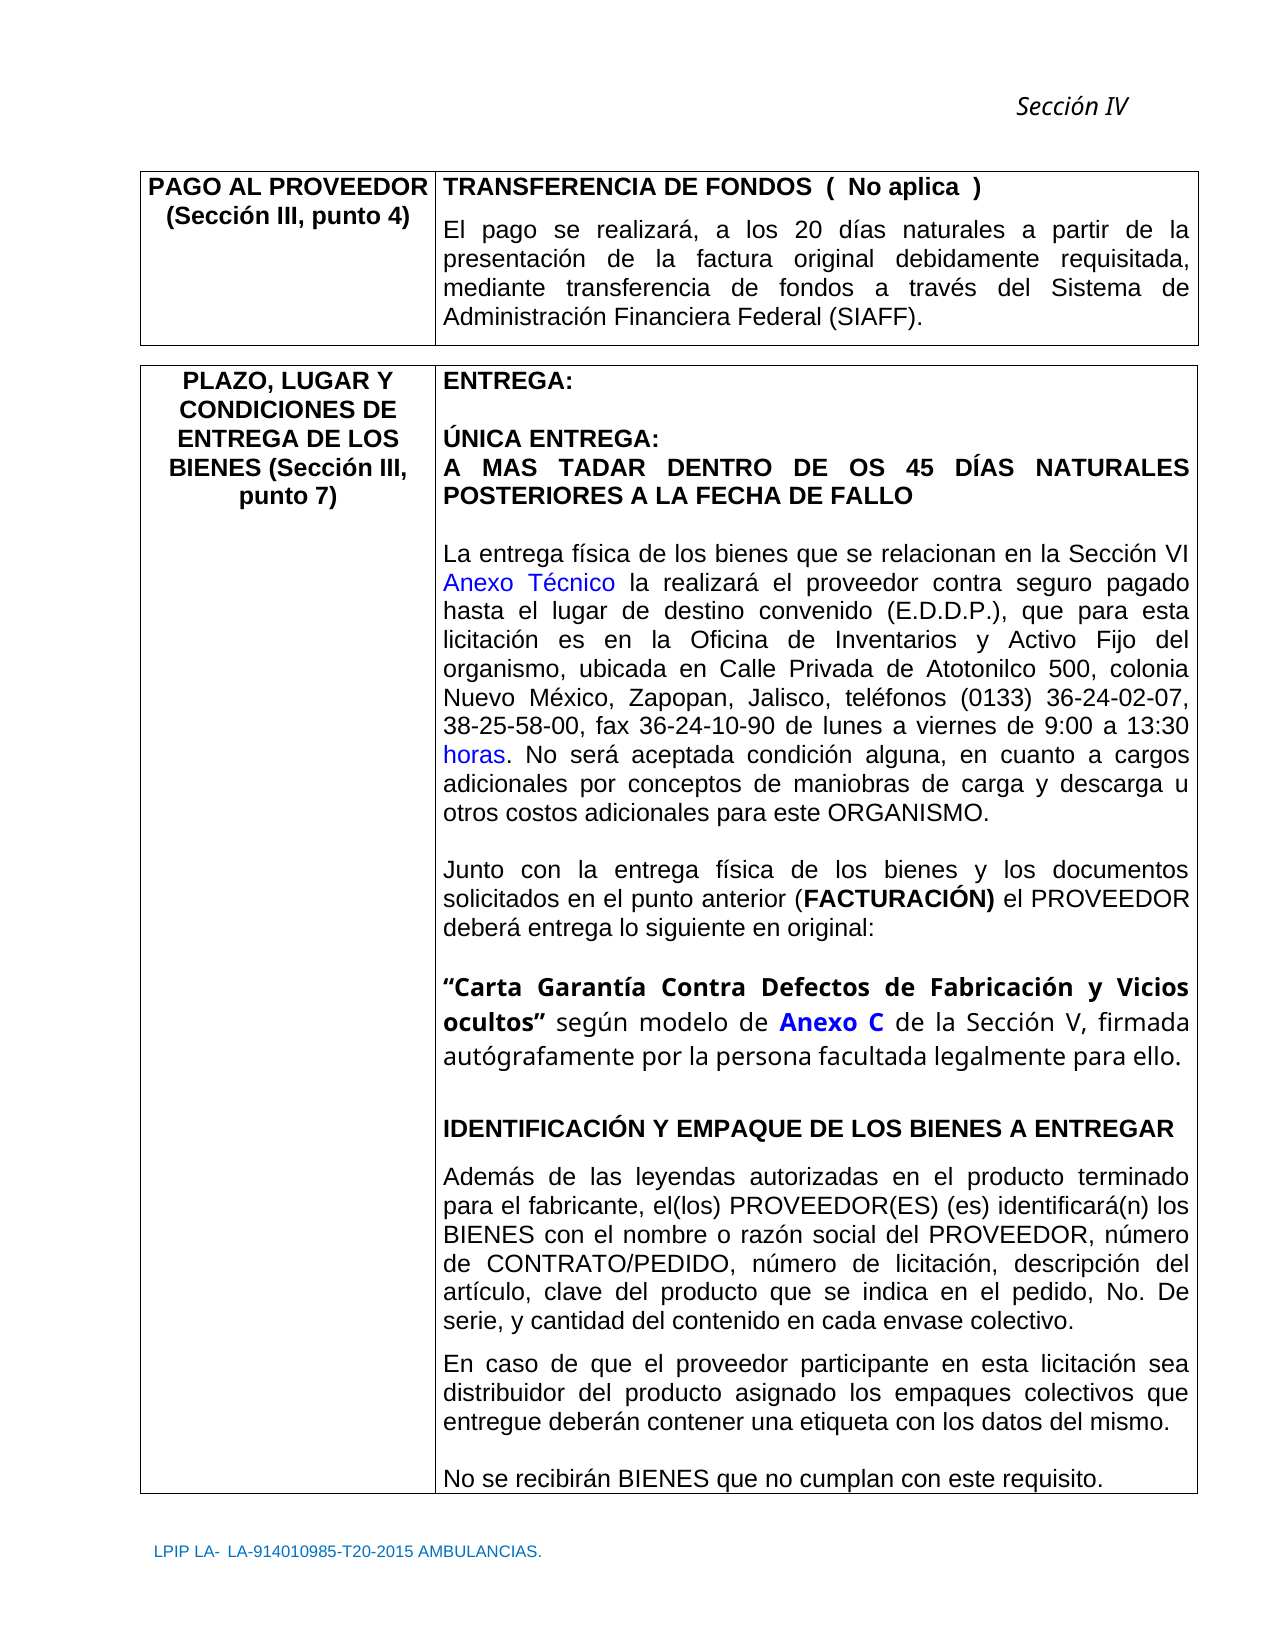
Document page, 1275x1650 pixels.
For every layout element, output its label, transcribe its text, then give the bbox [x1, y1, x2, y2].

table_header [141, 366, 435, 1493]
table_header PAGO AL PROVEEDOR (Sección III, punto 4) [141, 172, 435, 345]
table_header TRANSFERENCIA DE FONDOS ( No aplica ) El pago se realizará, a los 20 días naturales a partir de la presentación de la factura original debidamente requisitada, mediante transferencia de fondos a través del Sistema de Administración Financiera Federal (SIAFF). [436, 172, 1198, 345]
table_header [436, 366, 1197, 1493]
